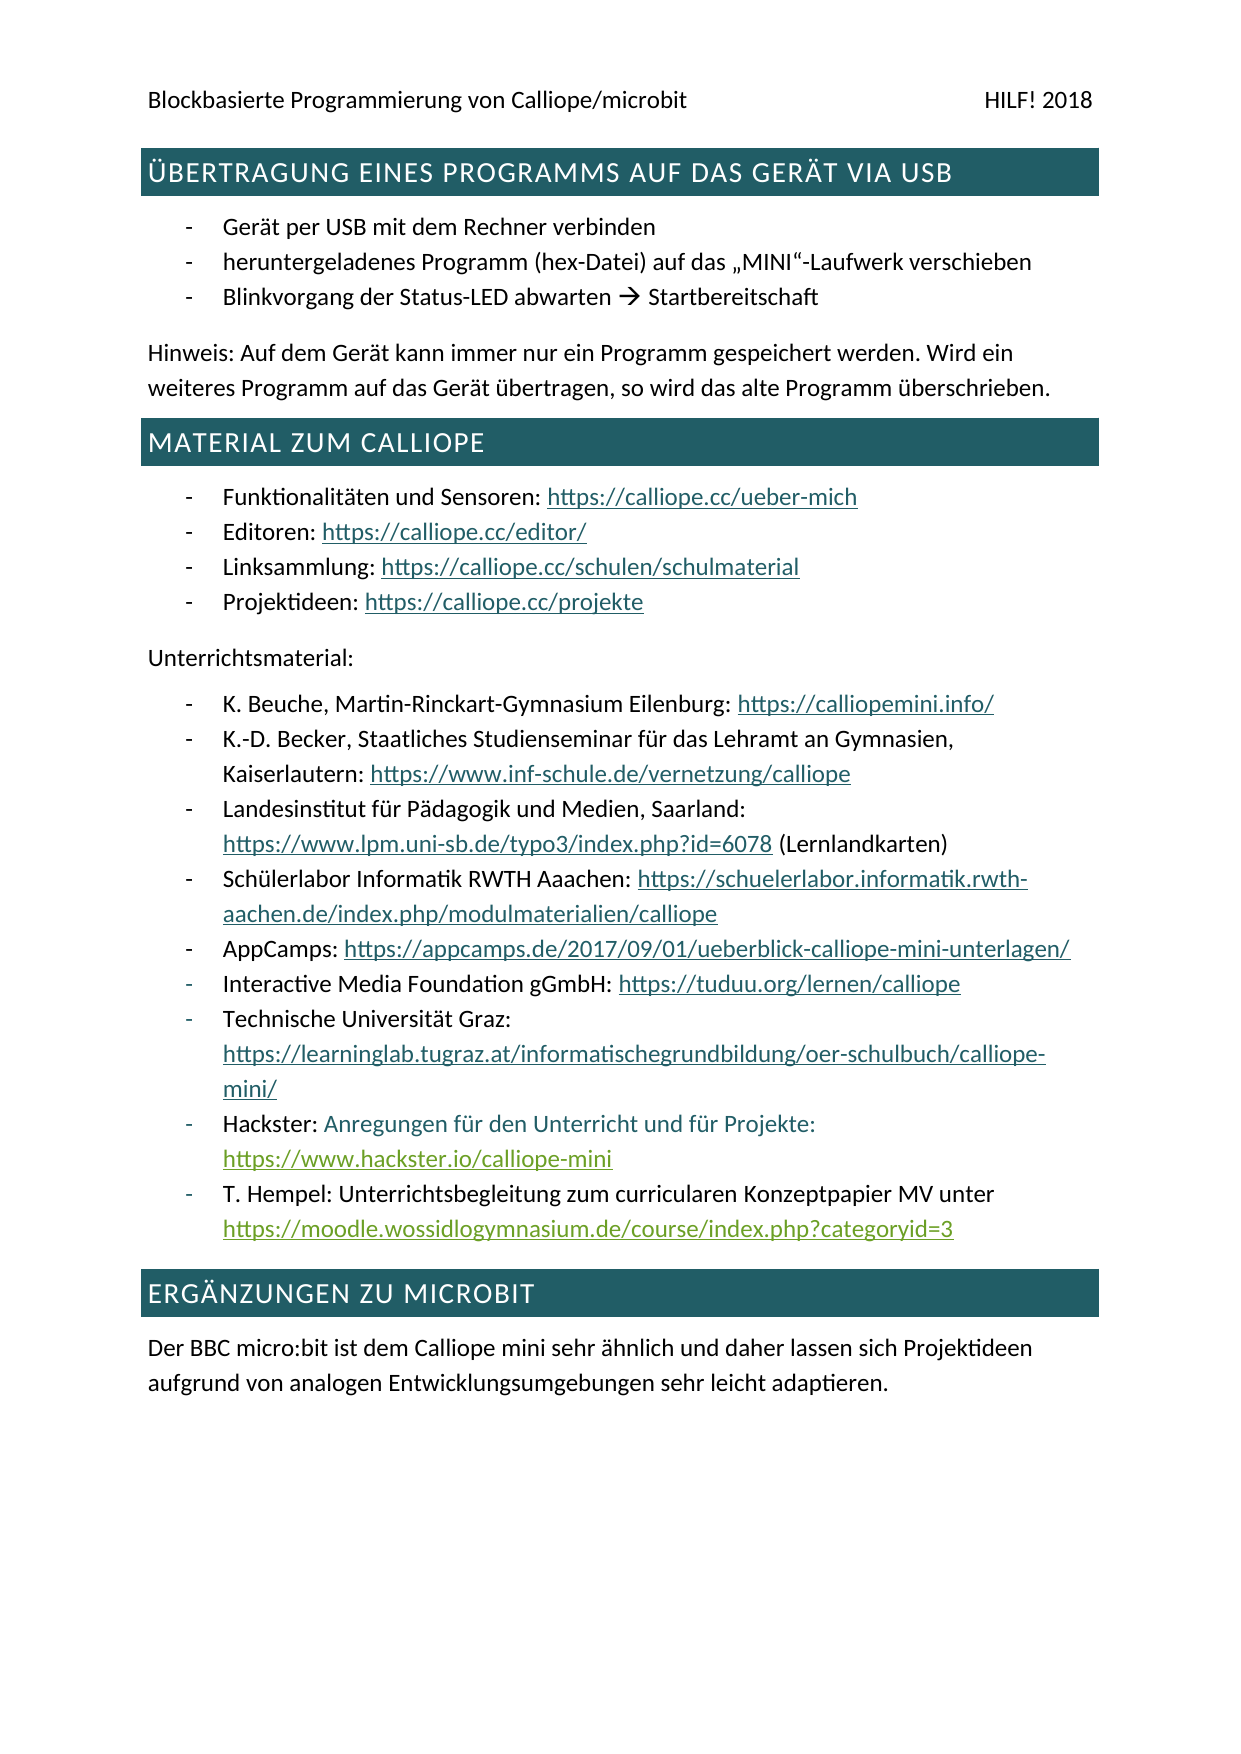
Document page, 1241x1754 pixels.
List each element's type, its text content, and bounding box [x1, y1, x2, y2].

list Editoren: https://calliope.cc/editor/ [185, 517, 1093, 547]
list Hackster: Anregungen für den Unterricht und für Projekte: https://www.hackster.io/calliope-mini [185, 1108, 1093, 1173]
list Technische Universität Graz: https://learninglab.tugraz.at/informatischegrundbildung/oer-schulbuch/calliope-mini/ [185, 1003, 1093, 1103]
text Hinweis: Auf dem Gerät kann immer nur ein Programm gespeichert werden. Wird ein weiteres Programm auf das Gerät übertragen, so wird das alte Programm überschrieben. [148, 337, 1093, 403]
list Gerät per USB mit dem Rechner verbinden [185, 211, 1093, 242]
list Schülerlabor Informatik RWTH Aaachen: https://schuelerlabor.informatik.rwth-aachen.de/index.php/modulmaterialien/calliope [185, 863, 1093, 928]
list Landesinstitut für Pädagogik und Medien, Saarland: https://www.lpm.uni-sb.de/typo3/index.php?id=6078 (Lernlandkarten) [185, 793, 1093, 858]
list K. Beuche, Martin-Rinckart-Gymnasium Eilenburg: https://calliopemini.info/ [185, 688, 1093, 718]
list K.-D. Becker, Staatliches Studienseminar für das Lehramt an Gymnasien, Kaiserlautern: https://www.inf-schule.de/vernetzung/calliope [185, 723, 1093, 788]
list T. Hempel: Unterrichtsbegleitung zum curricularen Konzeptpapier MV unter https://moodle.wossidlogymnasium.de/course/index.php?categoryid=3 [185, 1178, 1093, 1243]
subtitle Material zum Calliope [148, 424, 1093, 459]
text Der BBC micro:bit ist dem Calliope mini sehr ähnlich und daher lassen sich Projektideen aufgrund von analogen Entwicklungsumgebungen sehr leicht adaptieren. [148, 1332, 1093, 1398]
list Funktionalitäten und Sensoren: https://calliope.cc/ueber-mich [185, 482, 1093, 512]
list heruntergeladenes Programm (hex-Datei) auf das „MINI“-Laufwerk verschieben [185, 246, 1093, 277]
list Projektideen: https://calliope.cc/projekte [185, 587, 1093, 617]
list Linksammlung: https://calliope.cc/schulen/schulmaterial [185, 552, 1093, 582]
list AppCamps: https://appcamps.de/2017/09/01/ueberblick-calliope-mini-unterlagen/ [185, 933, 1093, 963]
subtitle Ergänzungen zu microbit [148, 1275, 1093, 1311]
subtitle Übertragung eines Programms auf das Gerät via USB [148, 154, 1093, 189]
list Interactive Media Foundation gGmbH: https://tuduu.org/lernen/calliope [185, 968, 1093, 998]
text Unterrichtsmaterial: [148, 642, 1093, 673]
list Blinkvorgang der Status-LED abwarten Startbereitschaft [185, 281, 1093, 312]
